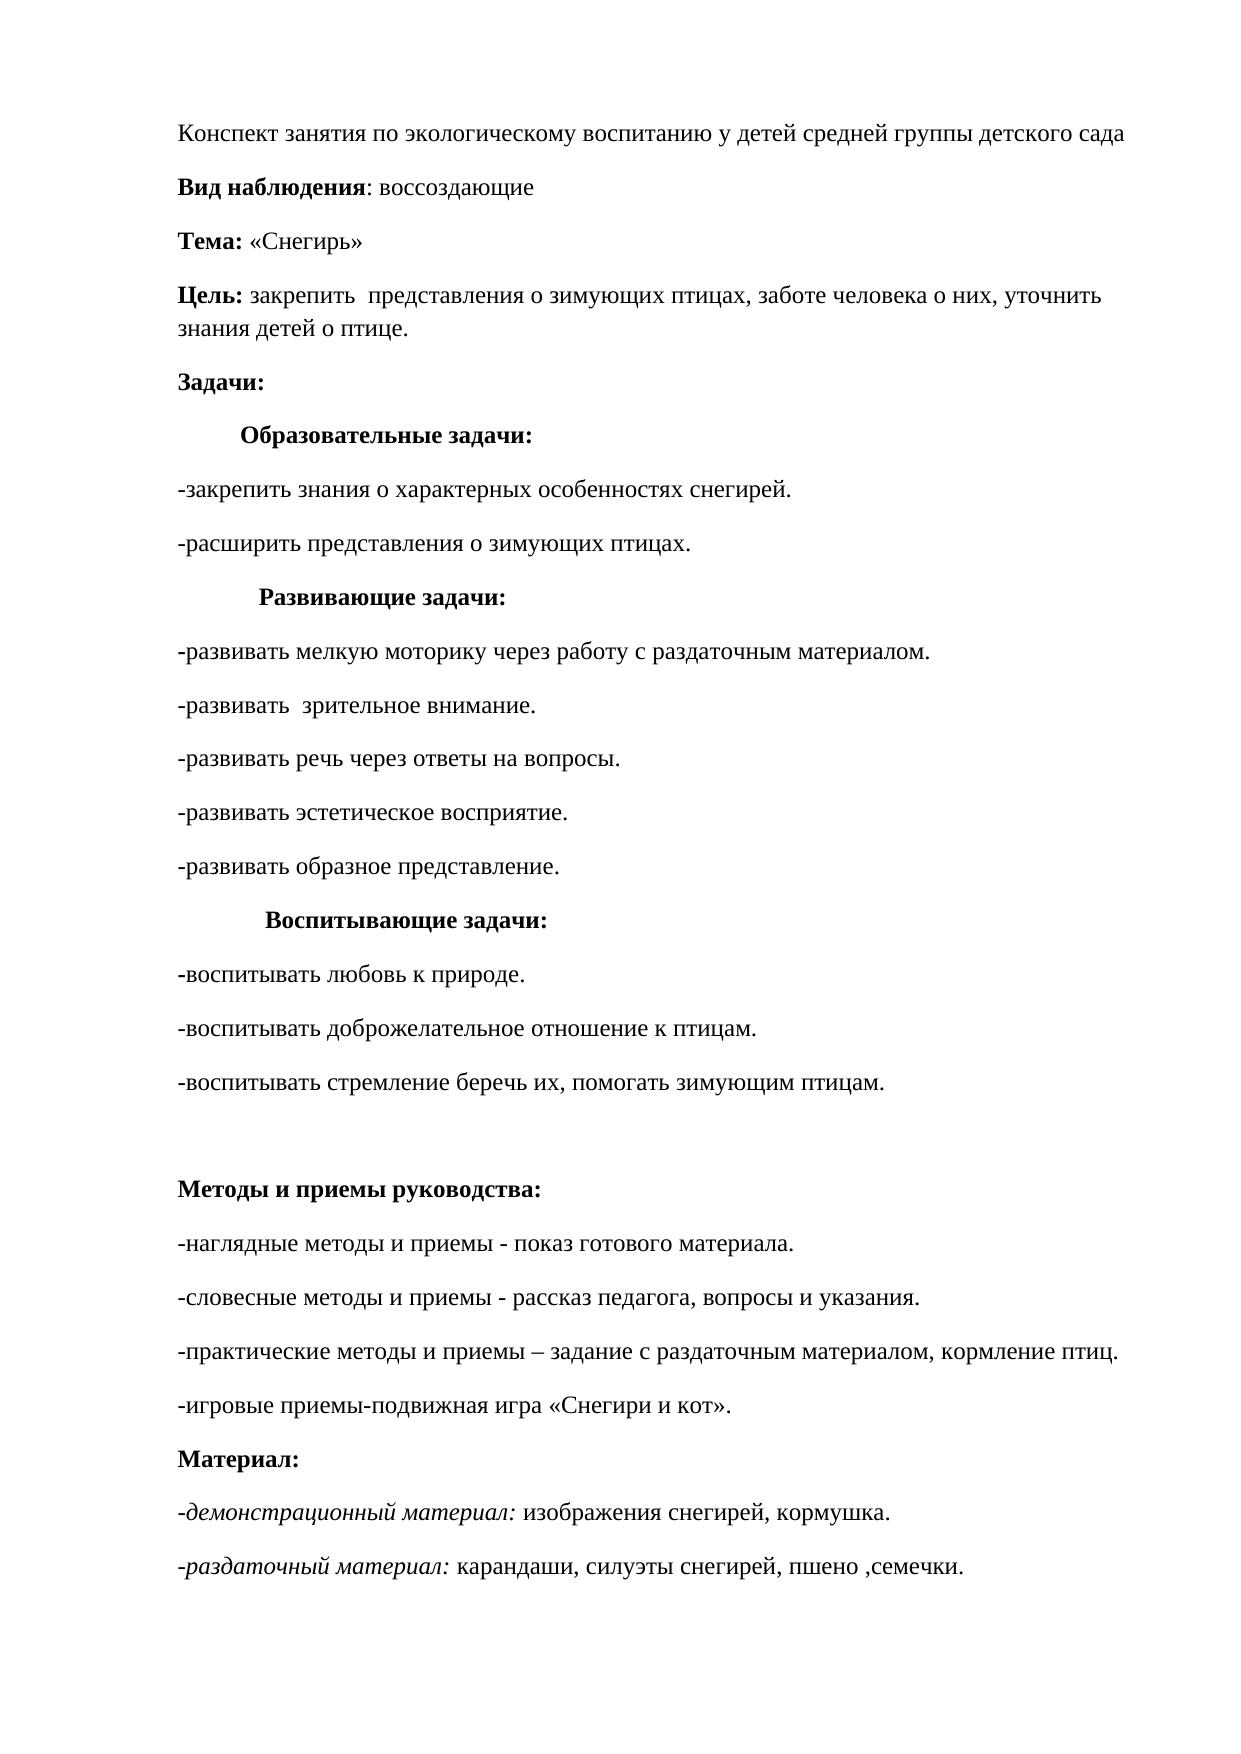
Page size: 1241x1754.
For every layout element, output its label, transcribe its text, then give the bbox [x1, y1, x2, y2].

text -воспитывать любовь к природе. [177, 959, 1152, 988]
text -закрепить знания о характерных особенностях снегирей. [177, 474, 1152, 503]
text -наглядные методы и приемы - показ готового материала. [177, 1228, 1152, 1257]
text Материал: [177, 1444, 1152, 1472]
text -развивать мелкую моторику через работу с раздаточным материалом. [177, 636, 1152, 664]
text -воспитывать доброжелательное отношение к птицам. [177, 1013, 1152, 1042]
text -расширить представления о зимующих птицах. [177, 528, 1152, 557]
text -словесные методы и приемы - рассказ педагога, вопросы и указания. [177, 1282, 1152, 1311]
text Задачи: [177, 367, 1152, 395]
text Цель: закрепить представления о зимующих птицах, заботе человека о них, уточнить знания детей о птице. [177, 280, 1152, 341]
text -воспитывать стремление беречь их, помогать зимующим птицам. [177, 1067, 1152, 1095]
text Развивающие задачи: [177, 582, 1152, 611]
text Конспект занятия по экологическому воспитанию у детей средней группы детского сада [177, 118, 1152, 147]
text -практические методы и приемы – задание с раздаточным материалом, кормление птиц. [177, 1336, 1152, 1365]
text -демонстрационный материал: изображения снегирей, кормушка. [177, 1497, 1152, 1526]
text -развивать речь через ответы на вопросы. [177, 743, 1152, 772]
text Образовательные задачи: [177, 420, 1152, 449]
text Вид наблюдения: воссоздающие [177, 172, 1152, 201]
text -игровые приемы-подвижная игра «Снегири и кот». [177, 1390, 1152, 1418]
text Тема: «Снегирь» [177, 226, 1152, 254]
text Методы и приемы руководства: [177, 1174, 1152, 1203]
text Воспитывающие задачи: [177, 905, 1152, 934]
text -развивать образное представление. [177, 851, 1152, 880]
text -развивать зрительное внимание. [177, 690, 1152, 718]
text -развивать эстетическое восприятие. [177, 797, 1152, 826]
text -раздаточный материал: карандаши, силуэты снегирей, пшено ,семечки. [177, 1551, 1152, 1580]
